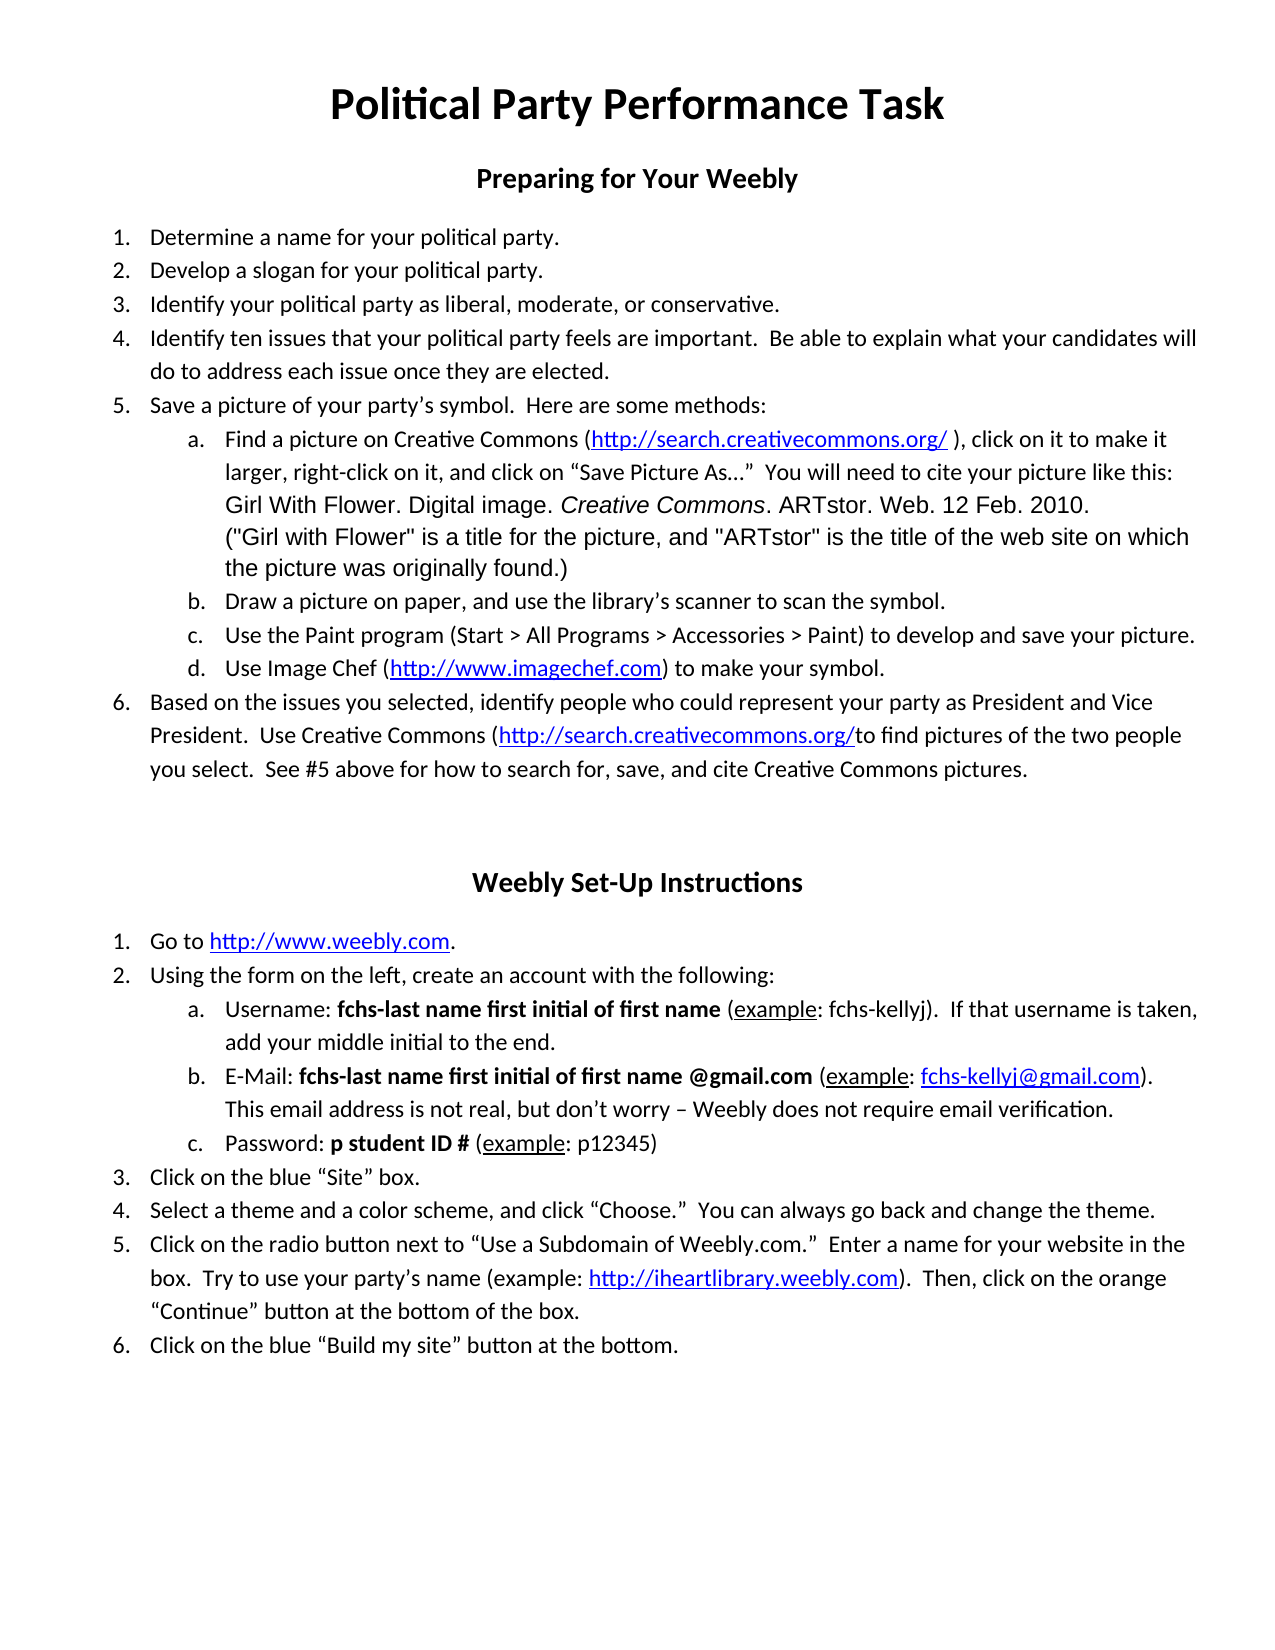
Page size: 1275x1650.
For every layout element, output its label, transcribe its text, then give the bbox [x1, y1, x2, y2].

text Weebly Set-Up Instructions [75, 864, 1200, 900]
list Click on the blue “Site” box. [112, 1162, 1200, 1191]
list Based on the issues you selected, identify people who could represent your party as President and Vice President. Use Creative Commons (http://search.creativecommons.org/to find pictures of the two people you select. See #5 above for how to search for, save, and cite Creative Commons pictures. [112, 687, 1200, 783]
list Use Image Chef (http://www.imagechef.com) to make your symbol. [187, 653, 1200, 683]
list Use the Paint program (Start > All Programs > Accessories > Paint) to develop and save your picture. [187, 620, 1200, 649]
list Username: fchs-last name first initial of first name (example: fchs-kellyj). If that username is taken, add your middle initial to the end. [187, 994, 1200, 1057]
list Identify ten issues that your political party feels are important. Be able to explain what your candidates will do to address each issue once they are elected. [112, 323, 1200, 386]
list Develop a slogan for your political party. [112, 256, 1200, 285]
text Political Party Performance Task [75, 75, 1200, 131]
list Select a theme and a color scheme, and click “Choose.” You can always go back and change the theme. [112, 1196, 1200, 1225]
list Save a picture of your party’s symbol. Here are some methods: [112, 390, 1200, 419]
text Preparing for Your Weebly [75, 160, 1200, 196]
list Draw a picture on paper, and use the library’s scanner to scan the symbol. [187, 586, 1200, 615]
list Girl With Flower. Digital image. Creative Commons. ARTstor. Web. 12 Feb. 2010. ("Girl with Flower" is a title for the picture, and "ARTstor" is the title of the web site on which the picture was originally found.) [225, 491, 1200, 582]
list Click on the radio button next to “Use a Subdomain of Weebly.com.” Enter a name for your website in the box. Try to use your party’s name (example: http://iheartlibrary.weebly.com). Then, click on the orange “Continue” button at the bottom of the box. [112, 1229, 1200, 1326]
list E-Mail: fchs-last name first initial of first name @gmail.com (example: fchs-kellyj@gmail.com). This email address is not real, but don’t worry – Weebly does not require email verification. [187, 1061, 1200, 1124]
list Find a picture on Creative Commons (http://search.creativecommons.org/ ), click on it to make it larger, right-click on it, and click on “Save Picture As…” You will need to cite your picture like this: [187, 424, 1200, 487]
list Identify your political party as liberal, moderate, or conservative. [112, 289, 1200, 318]
list Go to http://www.weebly.com. [112, 926, 1200, 956]
list Password: p student ID # (example: p12345) [187, 1128, 1200, 1157]
list Click on the blue “Build my site” button at the bottom. [112, 1330, 1200, 1359]
list Using the form on the left, create an account with the following: [112, 960, 1200, 989]
list Determine a name for your political party. [112, 222, 1200, 251]
